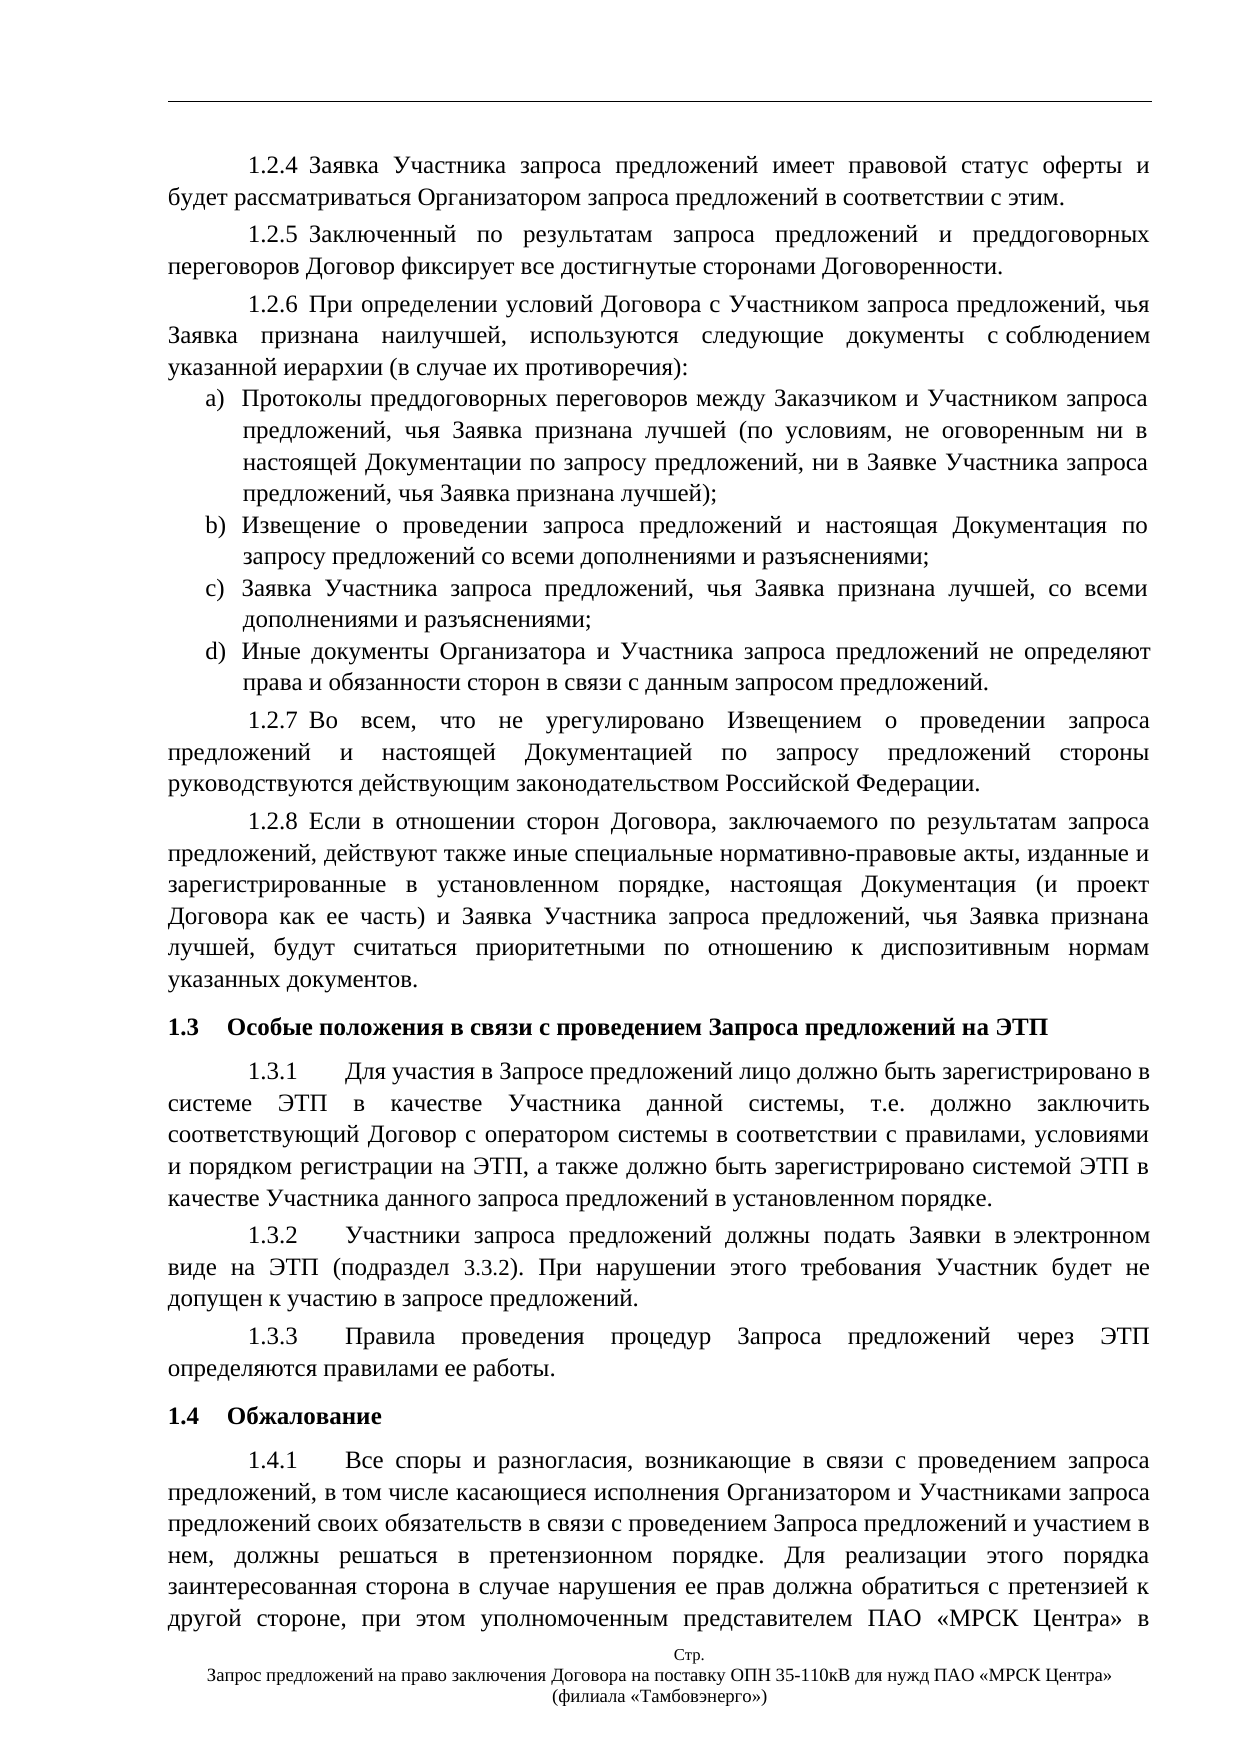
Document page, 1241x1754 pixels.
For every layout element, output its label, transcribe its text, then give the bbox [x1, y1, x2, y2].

list Иные документы Организатора и Участника запроса предложений не определяют права и обязанности сторон в связи с данным запросом предложений. [205, 636, 1152, 696]
list При определении условий Договора с Участником запроса предложений, чья Заявка признана наилучшей, используются следующие документы с соблюдением указанной иерархии (в случае их противоречия): [168, 289, 1150, 381]
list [168, 1445, 1150, 1632]
list Если в отношении сторон Договора, заключаемого по результатам запроса предложений, действуют также иные специальные нормативно-правовые акты, изданные и зарегистрированные в установленном порядке, настоящая Документация (и проект Договора как ее часть) и Заявка Участника запроса предложений, чья Заявка признана лучшей, будут считаться приоритетными по отношению к диспозитивным нормам указанных документов. [168, 806, 1150, 993]
list Извещение о проведении запроса предложений и настоящая Документация по запросу предложений со всеми дополнениями и разъяснениями; [205, 510, 1148, 570]
list Протоколы преддоговорных переговоров между Заказчиком и Участником запроса предложений, чья Заявка признана лучшей (по условиям, не оговоренным ни в настоящей Документации по запросу предложений, ни в Заявке Участника запроса предложений, чья Заявка признана лучшей); [205, 383, 1149, 507]
subtitle Особые положения в связи с проведением Запроса предложений на ЭТП [168, 1012, 1152, 1041]
list Заключенный по результатам запроса предложений и преддоговорных переговоров Договор фиксирует все достигнутые сторонами Договоренности. [168, 219, 1150, 280]
list Для участия в Запросе предложений лицо должно быть зарегистрировано в системе ЭТП в качестве Участника данной системы, т.е. должно заключить соответствующий Договор с оператором системы в соответствии с правилами, условиями и порядком регистрации на ЭТП, а также должно быть зарегистрировано системой ЭТП в качестве Участника данного запроса предложений в установленном порядке. [168, 1056, 1150, 1211]
list Правила проведения процедур Запроса предложений через ЭТП определяются правилами ее работы. [168, 1321, 1150, 1382]
list Заявка Участника запроса предложений, чья Заявка признана лучшей, со всеми дополнениями и разъяснениями; [205, 573, 1148, 633]
list Участники запроса предложений должны подать Заявки в электронном виде на ЭТП (подраздел 3.3.2). При нарушении этого требования Участник будет не допущен к участию в запросе предложений. [168, 1220, 1150, 1312]
list Заявка Участника запроса предложений имеет правовой статус оферты и будет рассматриваться Организатором запроса предложений в соответствии с этим. [168, 150, 1150, 210]
subtitle Обжалование [168, 1401, 1152, 1430]
list Во всем, что не урегулировано Извещением о проведении запроса предложений и настоящей Документацией по запросу предложений стороны руководствуются действующим законодательством Российской Федерации. [168, 705, 1150, 797]
